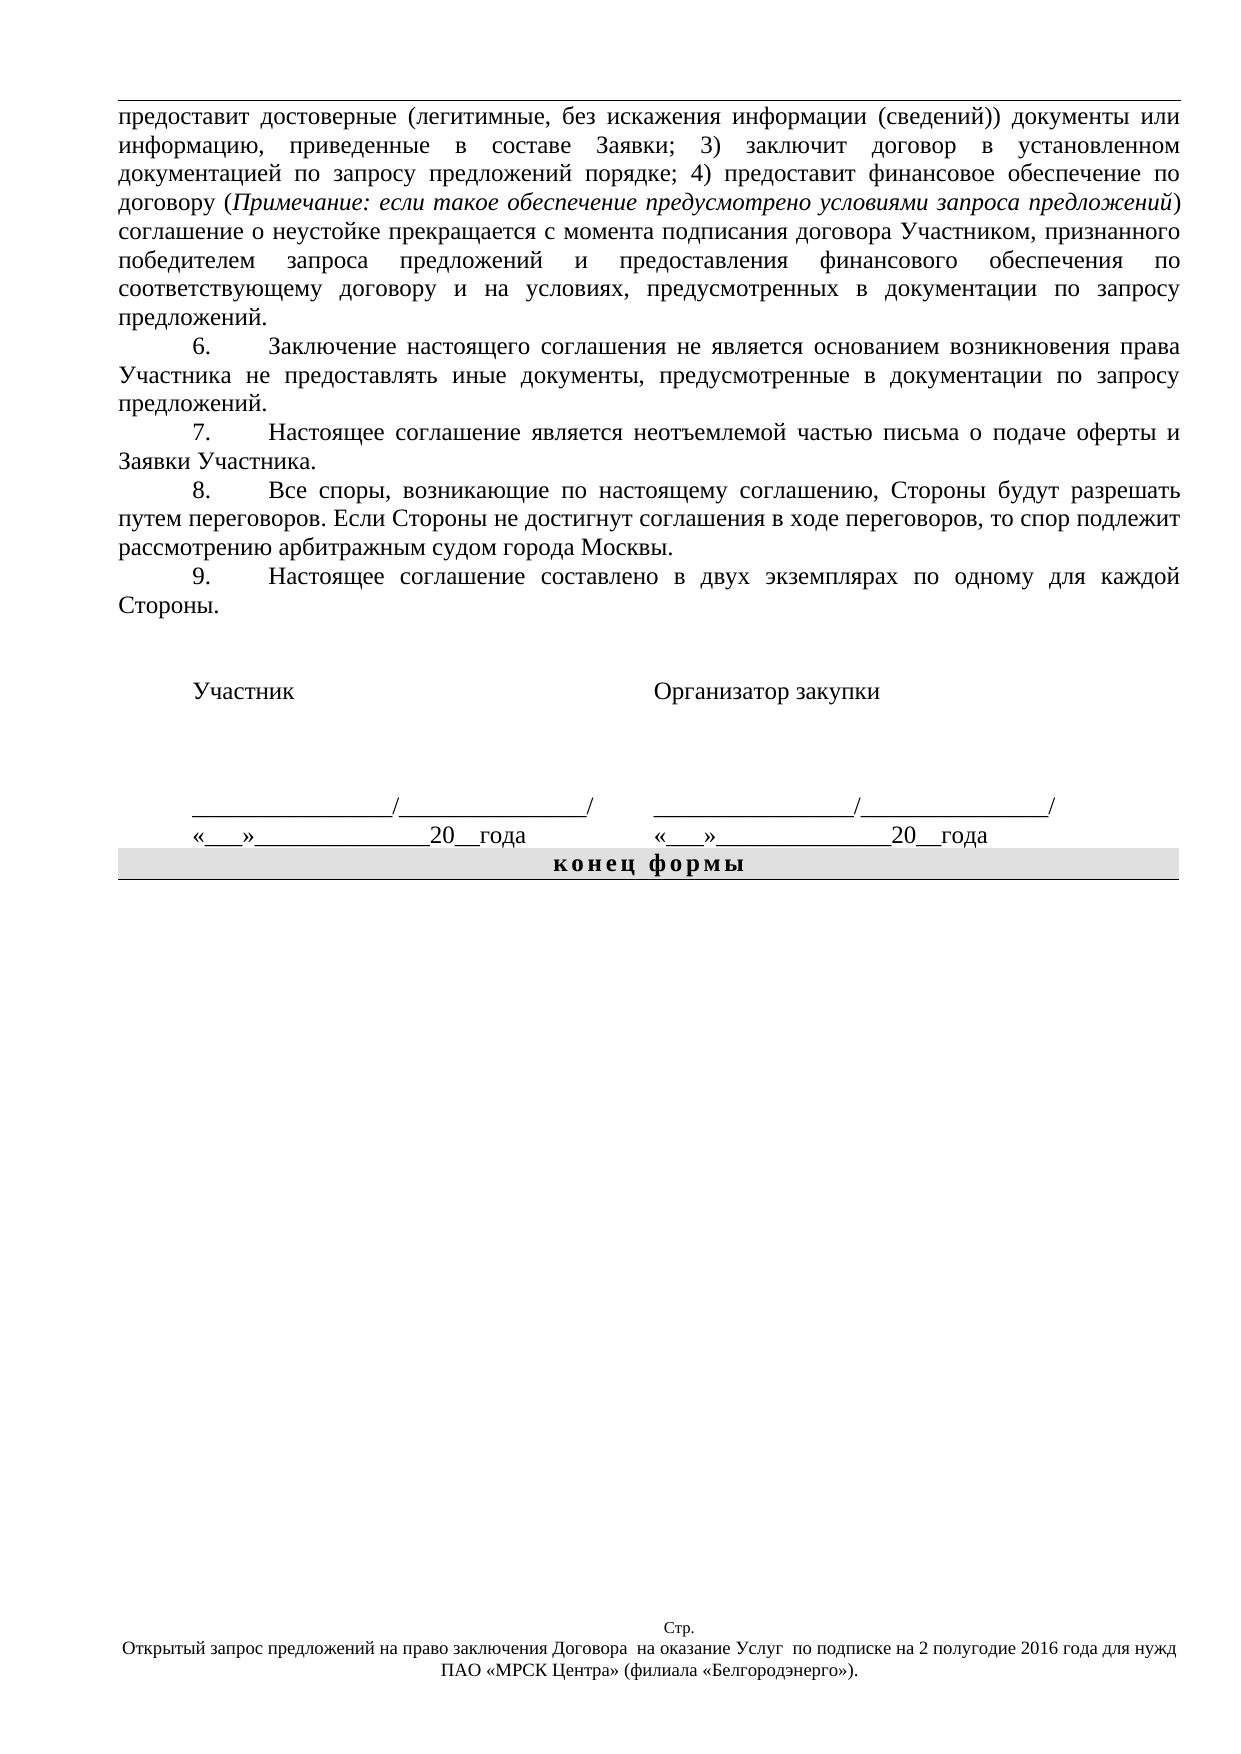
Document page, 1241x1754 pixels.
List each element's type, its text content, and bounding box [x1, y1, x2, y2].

table_cell ________________/_______________/ «___»______________20__года [181, 705, 642, 848]
table_header Организатор закупки [643, 676, 1104, 705]
list Все споры, возникающие по настоящему соглашению, Стороны будут разрешать путем переговоров. Если Стороны не достигнут соглашения в ходе переговоров, то спор подлежит рассмотрению арбитражным судом города Москвы. [118, 475, 1181, 561]
list Настоящее соглашение является неотъемлемой частью письма о подаче оферты и Заявки Участника. [118, 417, 1181, 475]
table_header Участник [181, 676, 642, 705]
list Настоящее соглашение составлено в двух экземплярах по одному для каждой Стороны. [118, 561, 1181, 618]
table_cell ________________/_______________/ «___»______________20__года [643, 705, 1104, 848]
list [118, 101, 1181, 331]
text конец формы [118, 848, 1179, 879]
list Заключение настоящего соглашения не является основанием возникновения права Участника не предоставлять иные документы, предусмотренные в документации по запросу предложений. [118, 331, 1181, 417]
